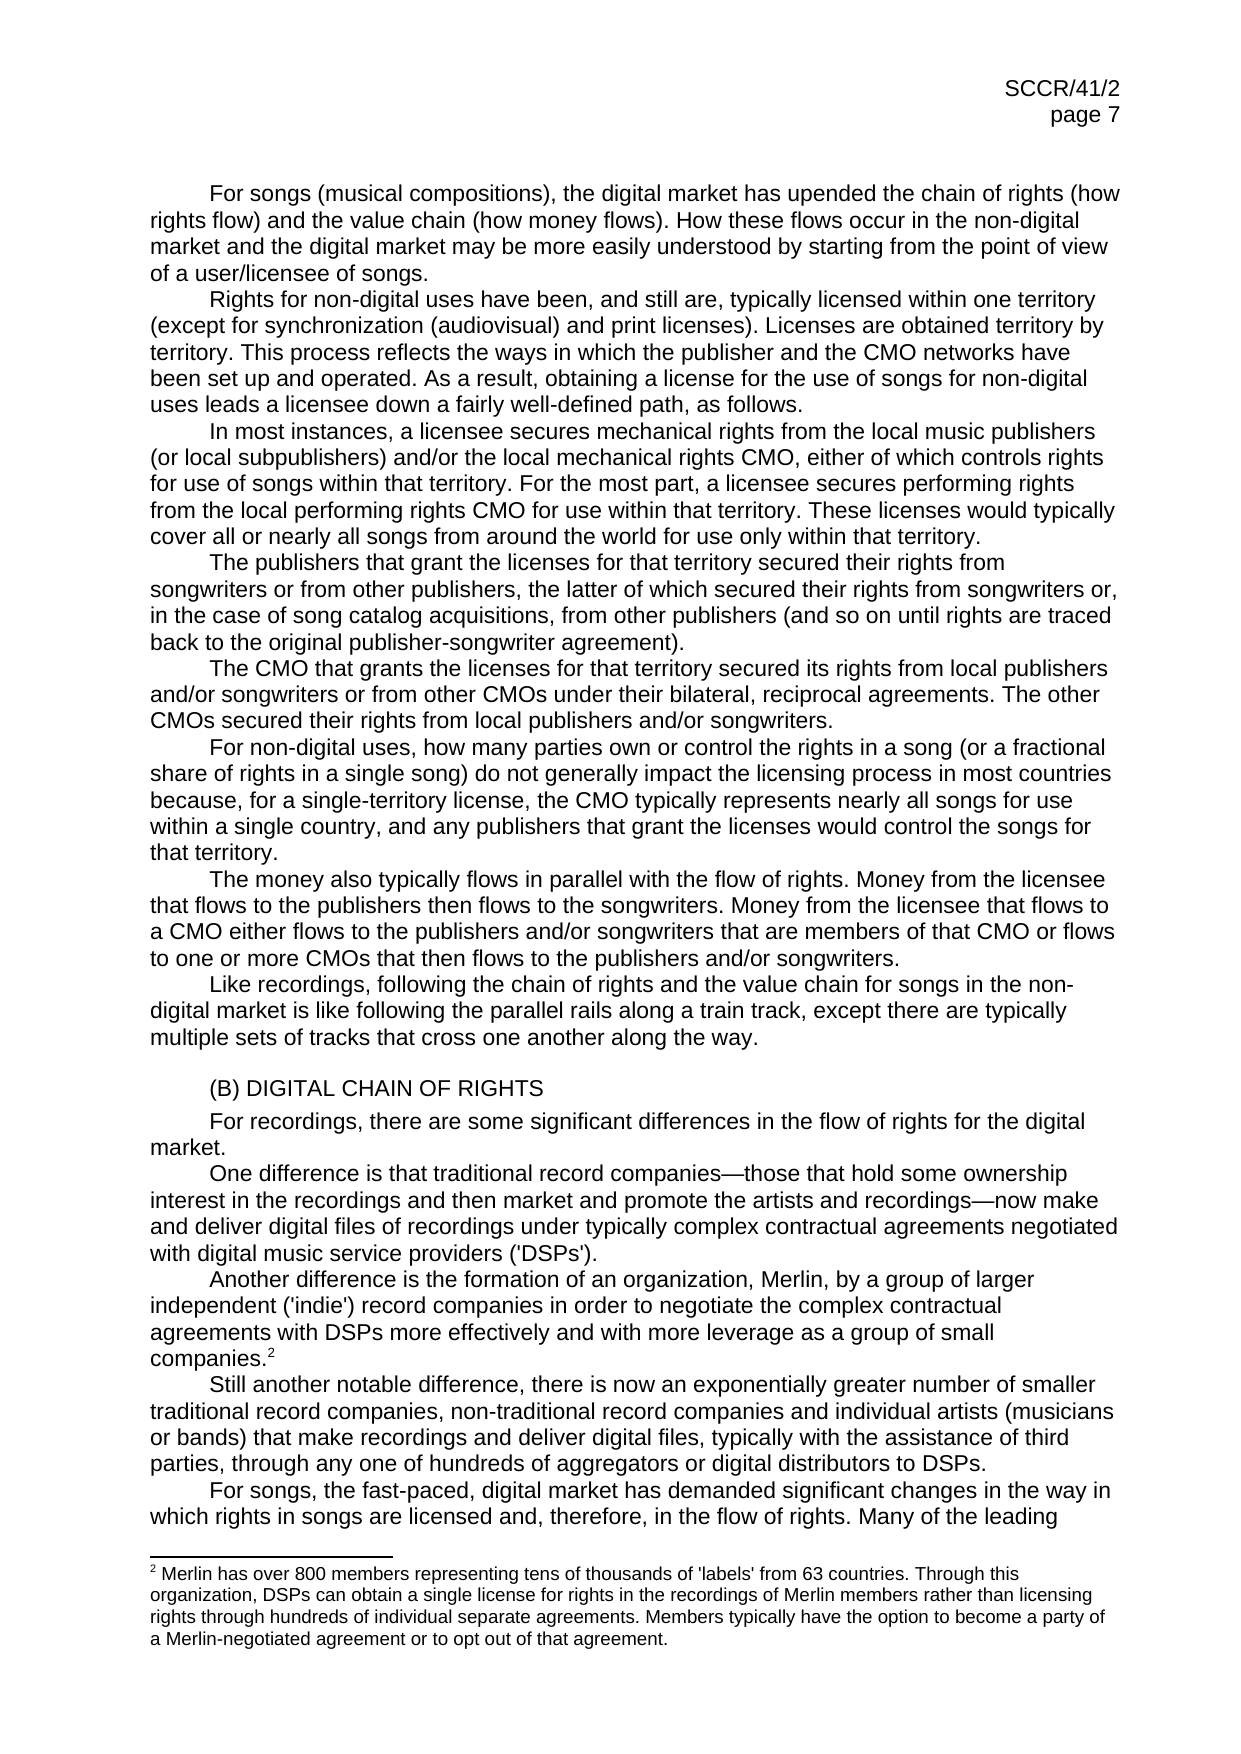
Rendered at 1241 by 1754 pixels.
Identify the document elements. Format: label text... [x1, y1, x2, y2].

text In most instances, a licensee secures mechanical rights from the local music publishers (or local subpublishers) and/or the local mechanical rights CMO, either of which controls rights for use of songs within that territory. For the most part, a licensee secures performing rights from the local performing rights CMO for use within that territory. These licenses would typically cover all or nearly all songs from around the world for use only within that territory. [150, 418, 1120, 549]
text The CMO that grants the licenses for that territory secured its rights from local publishers and/or songwriters or from other CMOs under their bilateral, reciprocal agreements. The other CMOs secured their rights from local publishers and/or songwriters. [150, 655, 1120, 734]
text One difference is that traditional record companies—those that hold some ownership interest in the recordings and then market and promote the artists and recordings—now make and deliver digital files of recordings under typically complex contractual agreements negotiated with digital music service providers ('DSPs'). [150, 1160, 1120, 1266]
text Like recordings, following the chain of rights and the value chain for songs in the non-digital market is like following the parallel rails along a train track, except there are typically multiple sets of tracks that cross one another along the way. [150, 971, 1120, 1050]
text For non-digital uses, how many parties own or control the rights in a song (or a fractional share of rights in a single song) do not generally impact the licensing process in most countries because, for a single-territory license, the CMO typically represents nearly all songs for use within a single country, and any publishers that grant the licenses would control the songs for that territory. [150, 734, 1120, 866]
text The money also typically flows in parallel with the flow of rights. Money from the licensee that flows to the publishers then flows to the songwriters. Money from the licensee that flows to a CMO either flows to the publishers and/or songwriters that are members of that CMO or flows to one or more CMOs that then flows to the publishers and/or songwriters. [150, 866, 1120, 971]
text For recordings, there are some significant differences in the flow of rights for the digital market. [150, 1108, 1120, 1160]
text Still another notable difference, there is now an exponentially greater number of smaller traditional record companies, non-traditional record companies and individual artists (musicians or bands) that make recordings and deliver digital files, typically with the assistance of third parties, through any one of hundreds of aggregators or digital distributors to DSPs. [150, 1371, 1120, 1477]
text Rights for non-digital uses have been, and still are, typically licensed within one territory (except for synchronization (audiovisual) and print licenses). Licenses are obtained territory by territory. This process reflects the ways in which the publisher and the CMO networks have been set up and operated. As a result, obtaining a license for the use of songs for non-digital uses leads a licensee down a fairly well-defined path, as follows. [150, 286, 1120, 418]
text Another difference is the formation of an organization, Merlin, by a group of larger independent ('indie') record companies in order to negotiate the complex contractual agreements with DSPs more effectively and with more leverage as a group of small companies. [150, 1266, 1120, 1371]
subtitle (B) DIGITAL CHAIN OF RIGHTS [150, 1075, 1120, 1101]
text For songs (musical compositions), the digital market has upended the chain of rights (how rights flow) and the value chain (how money flows). How these flows occur in the non-digital market and the digital market may be more easily understood by starting from the point of view of a user/licensee of songs. [150, 180, 1120, 286]
text The publishers that grant the licenses for that territory secured their rights from songwriters or from other publishers, the latter of which secured their rights from songwriters or, in the case of song catalog acquisitions, from other publishers (and so on until rights are traced back to the original publisher-songwriter agreement). [150, 549, 1120, 655]
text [150, 1477, 1120, 1529]
